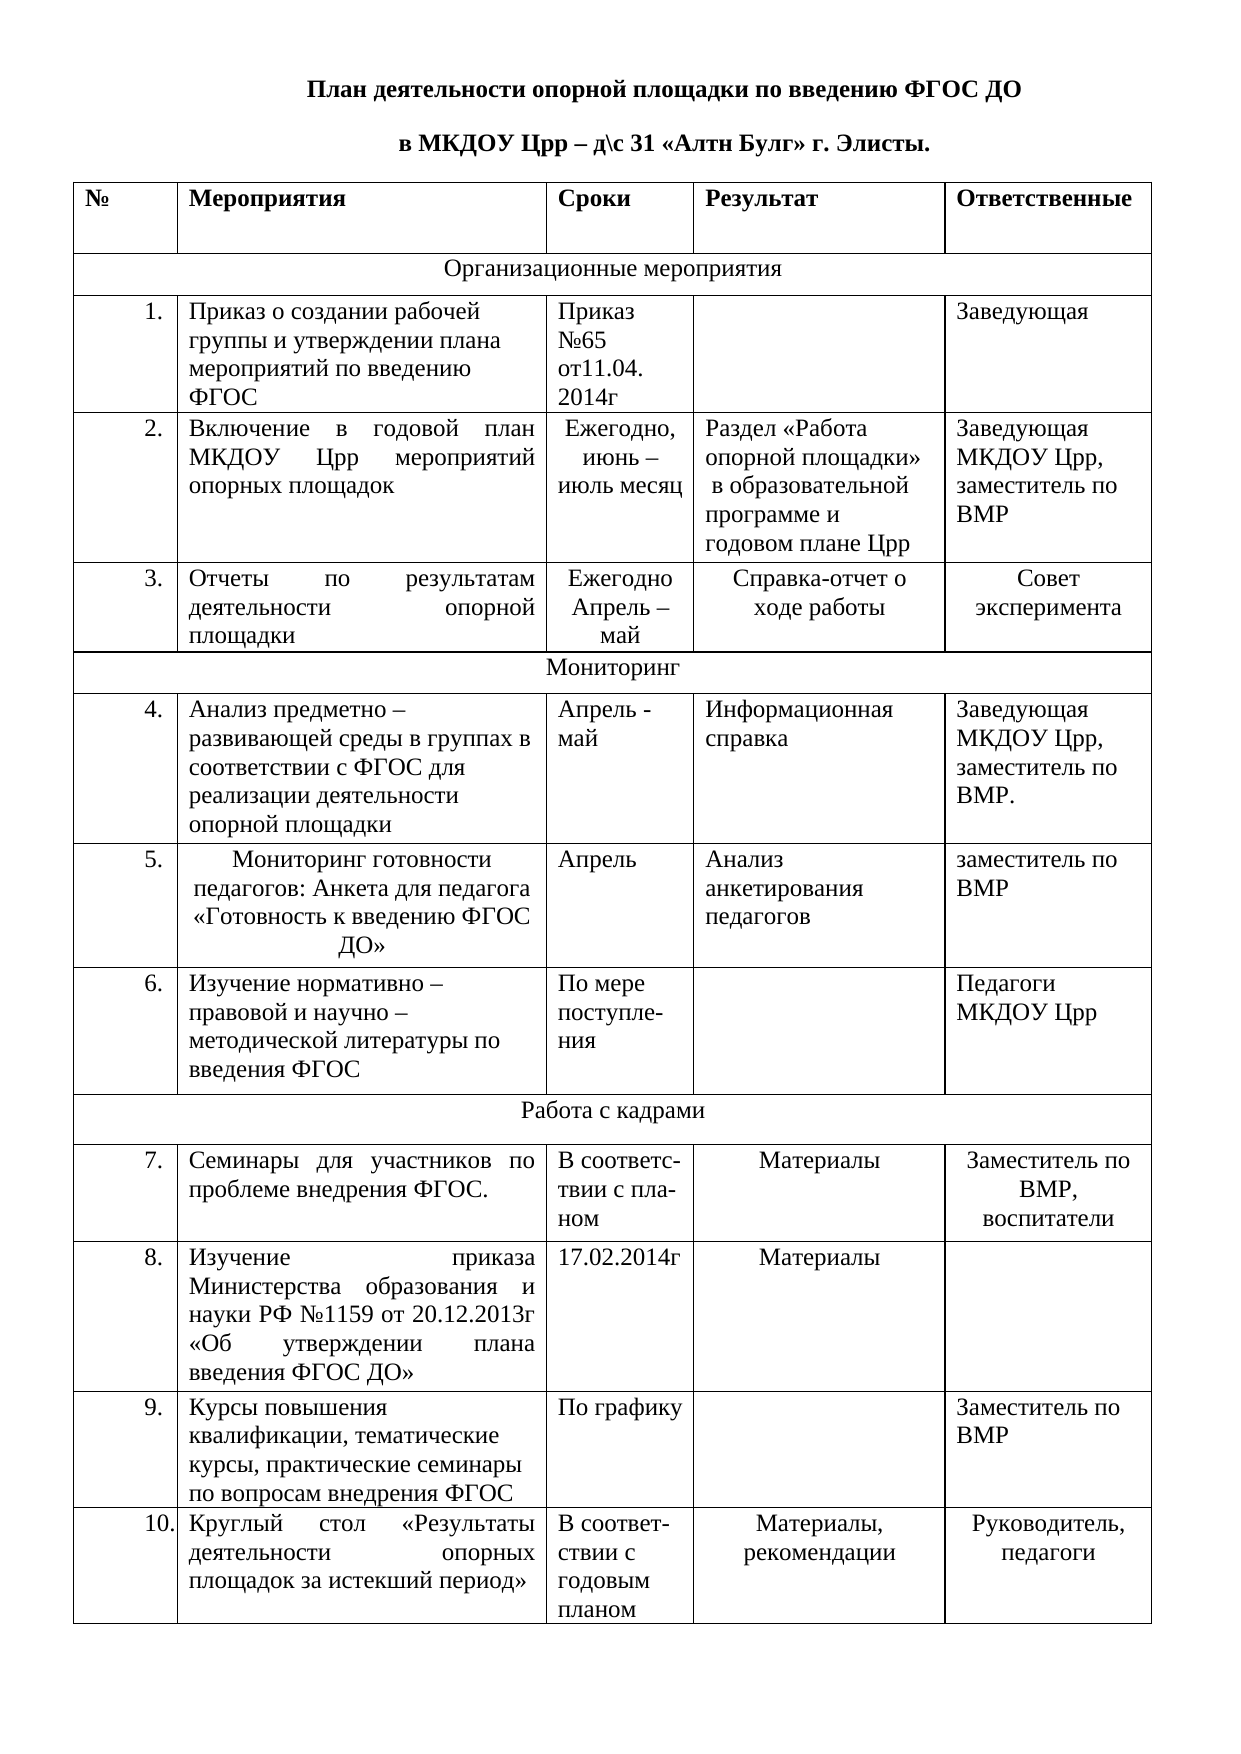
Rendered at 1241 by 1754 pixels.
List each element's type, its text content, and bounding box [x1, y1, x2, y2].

table_cell [74, 1145, 177, 1241]
table_cell [694, 1392, 944, 1507]
table_cell Приказ №65 от11.04. 2014г [547, 296, 693, 412]
text в МКДОУ Црр – д\с 31 «Алтн Булг» г. Элисты. [177, 128, 1152, 156]
table_cell [74, 1508, 177, 1623]
table_cell Организационные мероприятия [74, 254, 1151, 295]
table_cell [74, 563, 177, 651]
table_cell [74, 844, 177, 967]
table_cell Апрель [547, 844, 693, 967]
table_cell Заведующая МКДОУ Црр, заместитель по ВМР [946, 413, 1151, 562]
table_cell По мере поступле-ния [547, 968, 693, 1094]
table_header Сроки [547, 183, 693, 252]
table_cell [946, 1242, 1151, 1391]
table_header № [74, 183, 177, 252]
table_cell [74, 968, 177, 1094]
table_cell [547, 1508, 693, 1623]
table_header Мероприятия [178, 183, 546, 252]
table_cell Отчеты по результатам деятельности опорной площадки [178, 563, 546, 651]
table_cell Ежегодно Апрель – май [547, 563, 693, 651]
table_cell Изучение нормативно – правовой и научно – методической литературы по введения ФГОС [178, 968, 546, 1094]
table_cell Мониторинг готовности педагогов: Анкета для педагога «Готовность к введению ФГОС ДО» [178, 844, 546, 967]
table_cell Заместитель по ВМР, воспитатели [946, 1145, 1151, 1241]
table_cell Изучение приказа Министерства образования и науки РФ №1159 от 20.12.2013г «Об утверждении плана введения ФГОС ДО» [178, 1242, 546, 1391]
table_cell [694, 1508, 944, 1623]
table_cell Раздел «Работа опорной площадки» в образовательной программе и годовом плане Црр [694, 413, 944, 562]
table_cell Совет эксперимента [946, 563, 1151, 651]
table_cell Заведующая МКДОУ Црр, заместитель по ВМР. [946, 694, 1151, 843]
table_cell [694, 296, 944, 412]
table_cell По графику [547, 1392, 693, 1507]
table_cell Анализ анкетирования педагогов [694, 844, 944, 967]
table_cell [74, 1392, 177, 1507]
table_cell [74, 413, 177, 562]
table_cell В соответс-твии с пла-ном [547, 1145, 693, 1241]
table_cell Заместитель по ВМР [946, 1392, 1151, 1507]
table_cell Апрель - май [547, 694, 693, 843]
table_cell Семинары для участников по проблеме внедрения ФГОС. [178, 1145, 546, 1241]
table_cell Мониторинг [74, 653, 1151, 693]
table_header Ответственные [946, 183, 1151, 252]
table_cell [74, 694, 177, 843]
table_cell 17.02.2014г [547, 1242, 693, 1391]
table_cell Справка-отчет о ходе работы [694, 563, 944, 651]
table_cell заместитель по ВМР [946, 844, 1151, 967]
table_header Результат [694, 183, 944, 252]
table_cell Анализ предметно – развивающей среды в группах в соответствии с ФГОС для реализации деятельности опорной площадки [178, 694, 546, 843]
text План деятельности опорной площадки по введению ФГОС ДО [177, 74, 1152, 103]
table_cell Включение в годовой план МКДОУ Црр мероприятий опорных площадок [178, 413, 546, 562]
table_cell Работа с кадрами [74, 1095, 1151, 1144]
table_cell Педагоги МКДОУ Црр [946, 968, 1151, 1094]
table_cell [74, 296, 177, 412]
table_cell Приказ о создании рабочей группы и утверждении плана мероприятий по введению ФГОС [178, 296, 546, 412]
table_cell Заведующая [946, 296, 1151, 412]
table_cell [178, 1508, 546, 1623]
table_cell Информационная справка [694, 694, 944, 843]
table_cell Курсы повышения квалификации, тематические курсы, практические семинары по вопросам внедрения ФГОС [178, 1392, 546, 1507]
table_cell [74, 1242, 177, 1391]
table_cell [946, 1508, 1151, 1623]
table_cell Ежегодно, июнь – июль месяц [547, 413, 693, 562]
table_cell Материалы [694, 1145, 944, 1241]
table_cell Материалы [694, 1242, 944, 1391]
table_cell [694, 968, 944, 1094]
